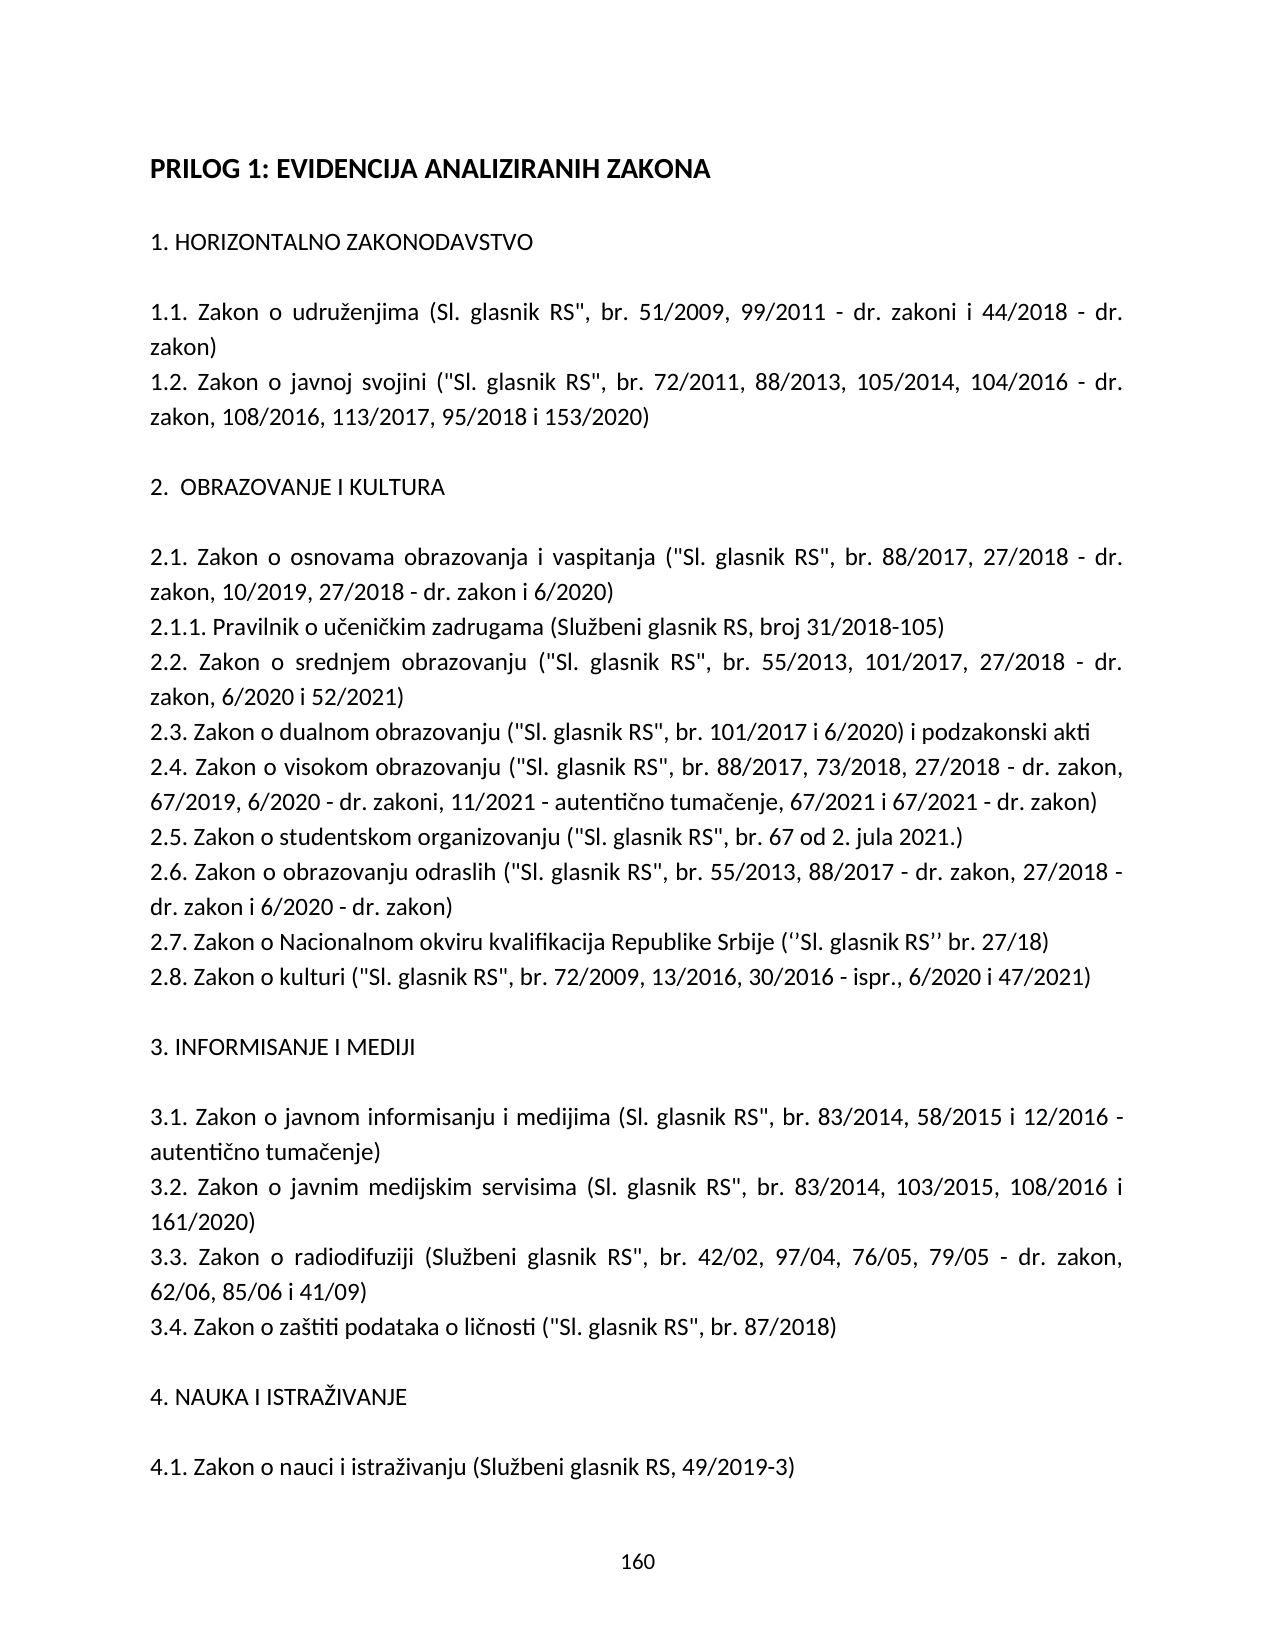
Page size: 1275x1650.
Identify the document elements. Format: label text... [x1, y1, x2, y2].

text 2.4. Zakon o visokom obrazovanju ("Sl. glasnik RS", br. 88/2017, 73/2018, 27/2018 - dr. zakon, 67/2019, 6/2020 - dr. zakoni, 11/2021 - autentično tumačenje, 67/2021 i 67/2021 - dr. zakon) [150, 751, 1125, 816]
text 2.1.1. Pravilnik o učeničkim zadrugama (Službeni glasnik RS, broj 31/2018-105) [150, 611, 1125, 641]
text 3. INFORMISANJE I MEDIJI [150, 1031, 1125, 1061]
text 2.6. Zakon o obrazovanju odraslih ("Sl. glasnik RS", br. 55/2013, 88/2017 - dr. zakon, 27/2018 - dr. zakon i 6/2020 - dr. zakon) [150, 856, 1125, 921]
text 1.2. Zakon o javnoj svojini ("Sl. glasnik RS", br. 72/2011, 88/2013, 105/2014, 104/2016 - dr. zakon, 108/2016, 113/2017, 95/2018 i 153/2020) [150, 366, 1125, 431]
text 2. OBRAZOVANJE I KULTURA [150, 471, 1125, 501]
text 2.2. Zakon o srednjem obrazovanju ("Sl. glasnik RS", br. 55/2013, 101/2017, 27/2018 - dr. zakon, 6/2020 i 52/2021) [150, 646, 1125, 711]
text 1. HORIZONTALNO ZAKONODAVSTVO [150, 226, 1125, 256]
text 2.1. Zakon o osnovama obrazovanja i vaspitanja ("Sl. glasnik RS", br. 88/2017, 27/2018 - dr. zakon, 10/2019, 27/2018 - dr. zakon i 6/2020) [150, 541, 1125, 606]
text 3.3. Zakon o radiodifuziji (Službeni glasnik RS", br. 42/02, 97/04, 76/05, 79/05 - dr. zakon, 62/06, 85/06 i 41/09) [150, 1241, 1125, 1306]
text 2.5. Zakon o studentskom organizovanju ("Sl. glasnik RS", br. 67 od 2. jula 2021.) [150, 821, 1125, 851]
text 4.1. Zakon o nauci i istraživanju (Službeni glasnik RS, 49/2019-3) [150, 1451, 1125, 1481]
text 2.8. Zakon o kulturi ("Sl. glasnik RS", br. 72/2009, 13/2016, 30/2016 - ispr., 6/2020 i 47/2021) [150, 961, 1125, 991]
text PRILOG 1: EVIDENCIJA ANALIZIRANIH ZAKONA [150, 150, 1125, 186]
text 1.1. Zakon o udruženjima (Sl. glasnik RS", br. 51/2009, 99/2011 - dr. zakoni i 44/2018 - dr. zakon) [150, 296, 1125, 361]
text 3.2. Zakon o javnim medijskim servisima (Sl. glasnik RS", br. 83/2014, 103/2015, 108/2016 i 161/2020) [150, 1171, 1125, 1236]
text 2.7. Zakon o Nacionalnom okviru kvalifikacija Republike Srbije (‘’Sl. glasnik RS’’ br. 27/18) [150, 926, 1125, 956]
text 2.3. Zakon o dualnom obrazovanju ("Sl. glasnik RS", br. 101/2017 i 6/2020) i podzakonski akti [150, 716, 1125, 746]
text 3.4. Zakon o zaštiti podataka o ličnosti ("Sl. glasnik RS", br. 87/2018) [150, 1311, 1125, 1341]
text 3.1. Zakon o javnom informisanju i medijima (Sl. glasnik RS", br. 83/2014, 58/2015 i 12/2016 - autentično tumačenje) [150, 1101, 1125, 1166]
text 4. NAUKA I ISTRAŽIVANJE [150, 1381, 1125, 1411]
